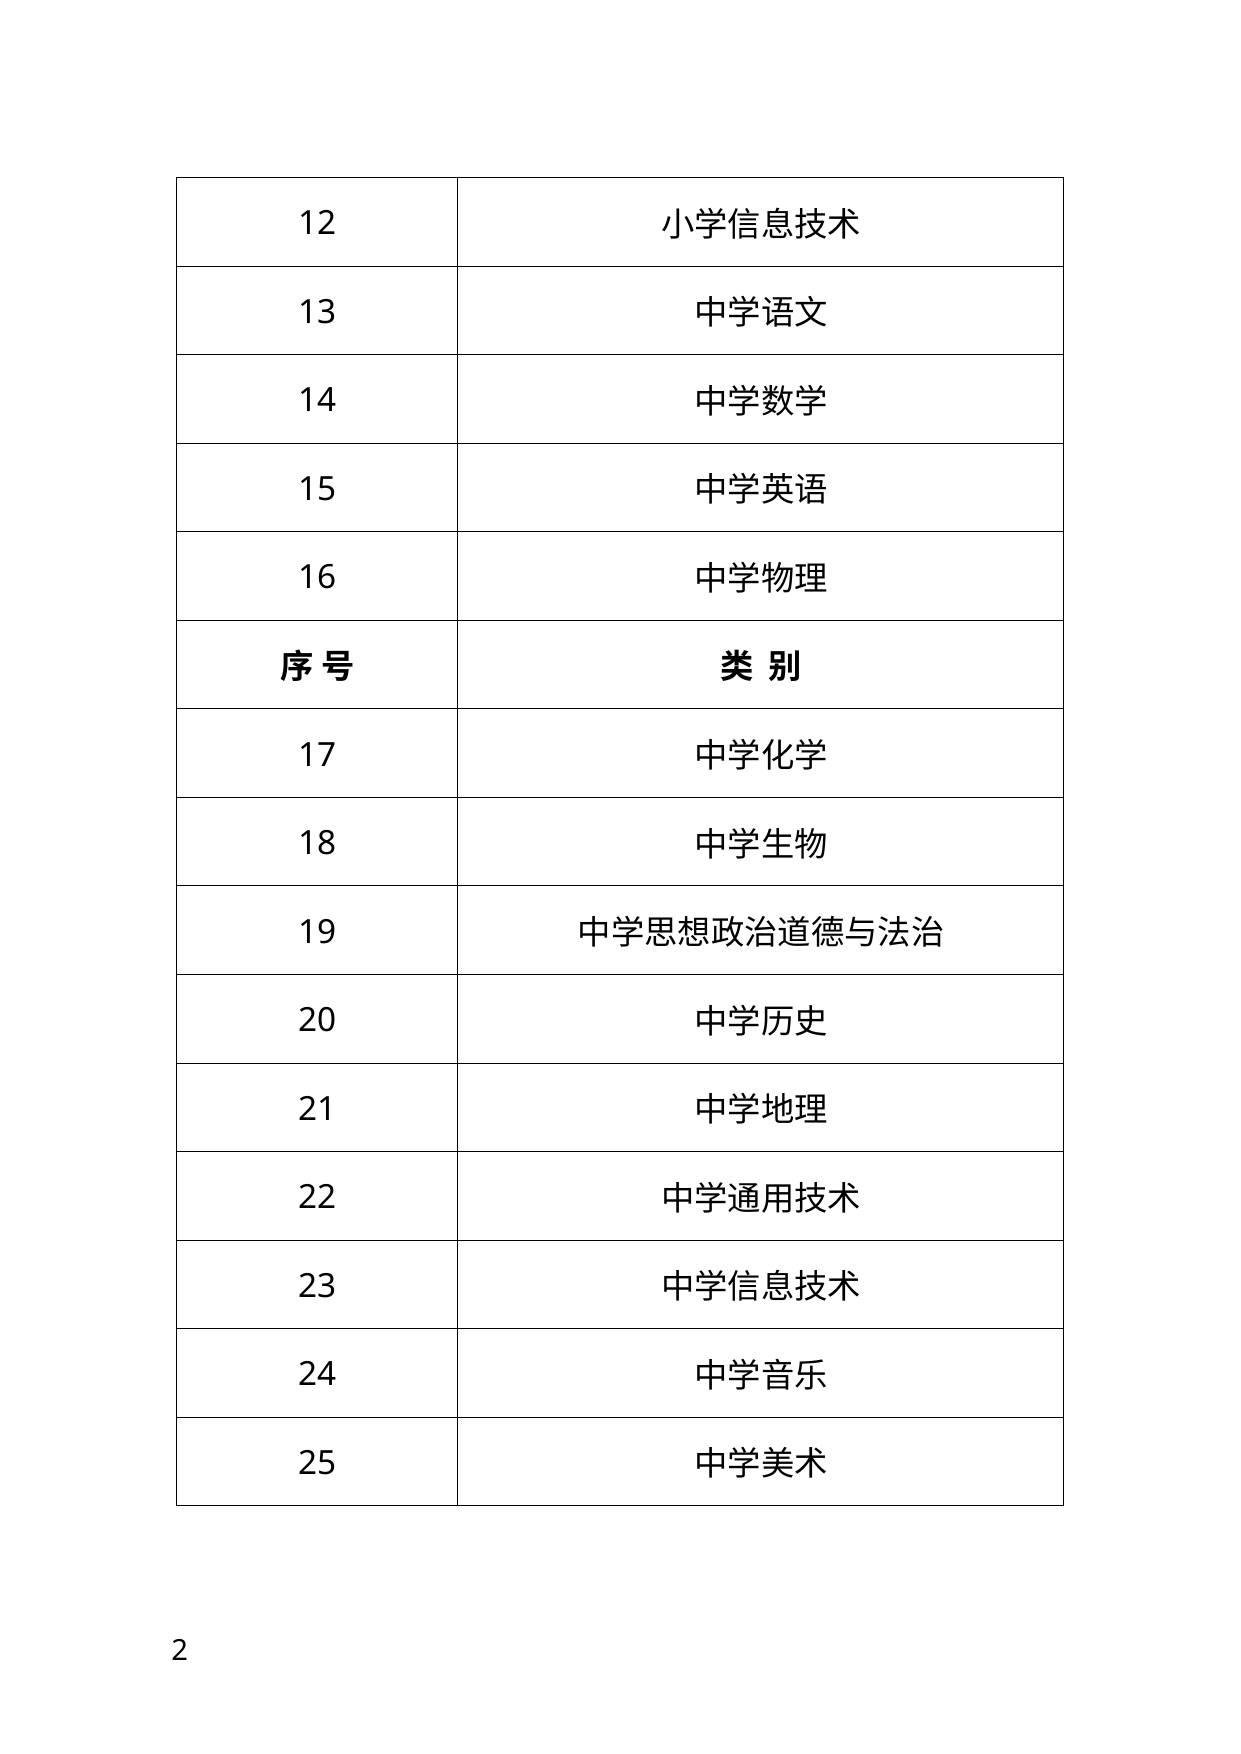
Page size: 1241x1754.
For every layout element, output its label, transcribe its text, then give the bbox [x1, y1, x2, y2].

table_cell 中学语文 [458, 267, 1063, 354]
table_cell 中学地理 [458, 1064, 1063, 1151]
table_cell 中学数学 [458, 355, 1063, 443]
table_cell 16 [177, 532, 457, 620]
table_cell 中学美术 [458, 1418, 1063, 1505]
table_cell 中学化学 [458, 709, 1063, 797]
table_cell 20 [177, 975, 457, 1062]
table_cell 中学信息技术 [458, 1241, 1063, 1328]
table_cell 25 [177, 1418, 457, 1505]
table_cell 中学思想政治道德与法治 [458, 886, 1063, 974]
table_cell 中学通用技术 [458, 1152, 1063, 1239]
table_cell 21 [177, 1064, 457, 1151]
table_cell 中学英语 [458, 444, 1063, 531]
table_cell 18 [177, 798, 457, 885]
table_cell 14 [177, 355, 457, 443]
table_cell 24 [177, 1329, 457, 1417]
table_cell 中学物理 [458, 532, 1063, 620]
table_cell 23 [177, 1241, 457, 1328]
table_cell 19 [177, 886, 457, 974]
table_cell 15 [177, 444, 457, 531]
table_cell 中学历史 [458, 975, 1063, 1062]
table_cell 序 号 [177, 621, 457, 708]
table_cell 13 [177, 267, 457, 354]
table_cell 17 [177, 709, 457, 797]
table_cell 中学音乐 [458, 1329, 1063, 1417]
table_cell 22 [177, 1152, 457, 1239]
table_cell 类 别 [458, 621, 1063, 708]
table_cell 中学生物 [458, 798, 1063, 885]
table_cell 小学信息技术 [458, 178, 1063, 266]
table_cell 12 [177, 178, 457, 266]
